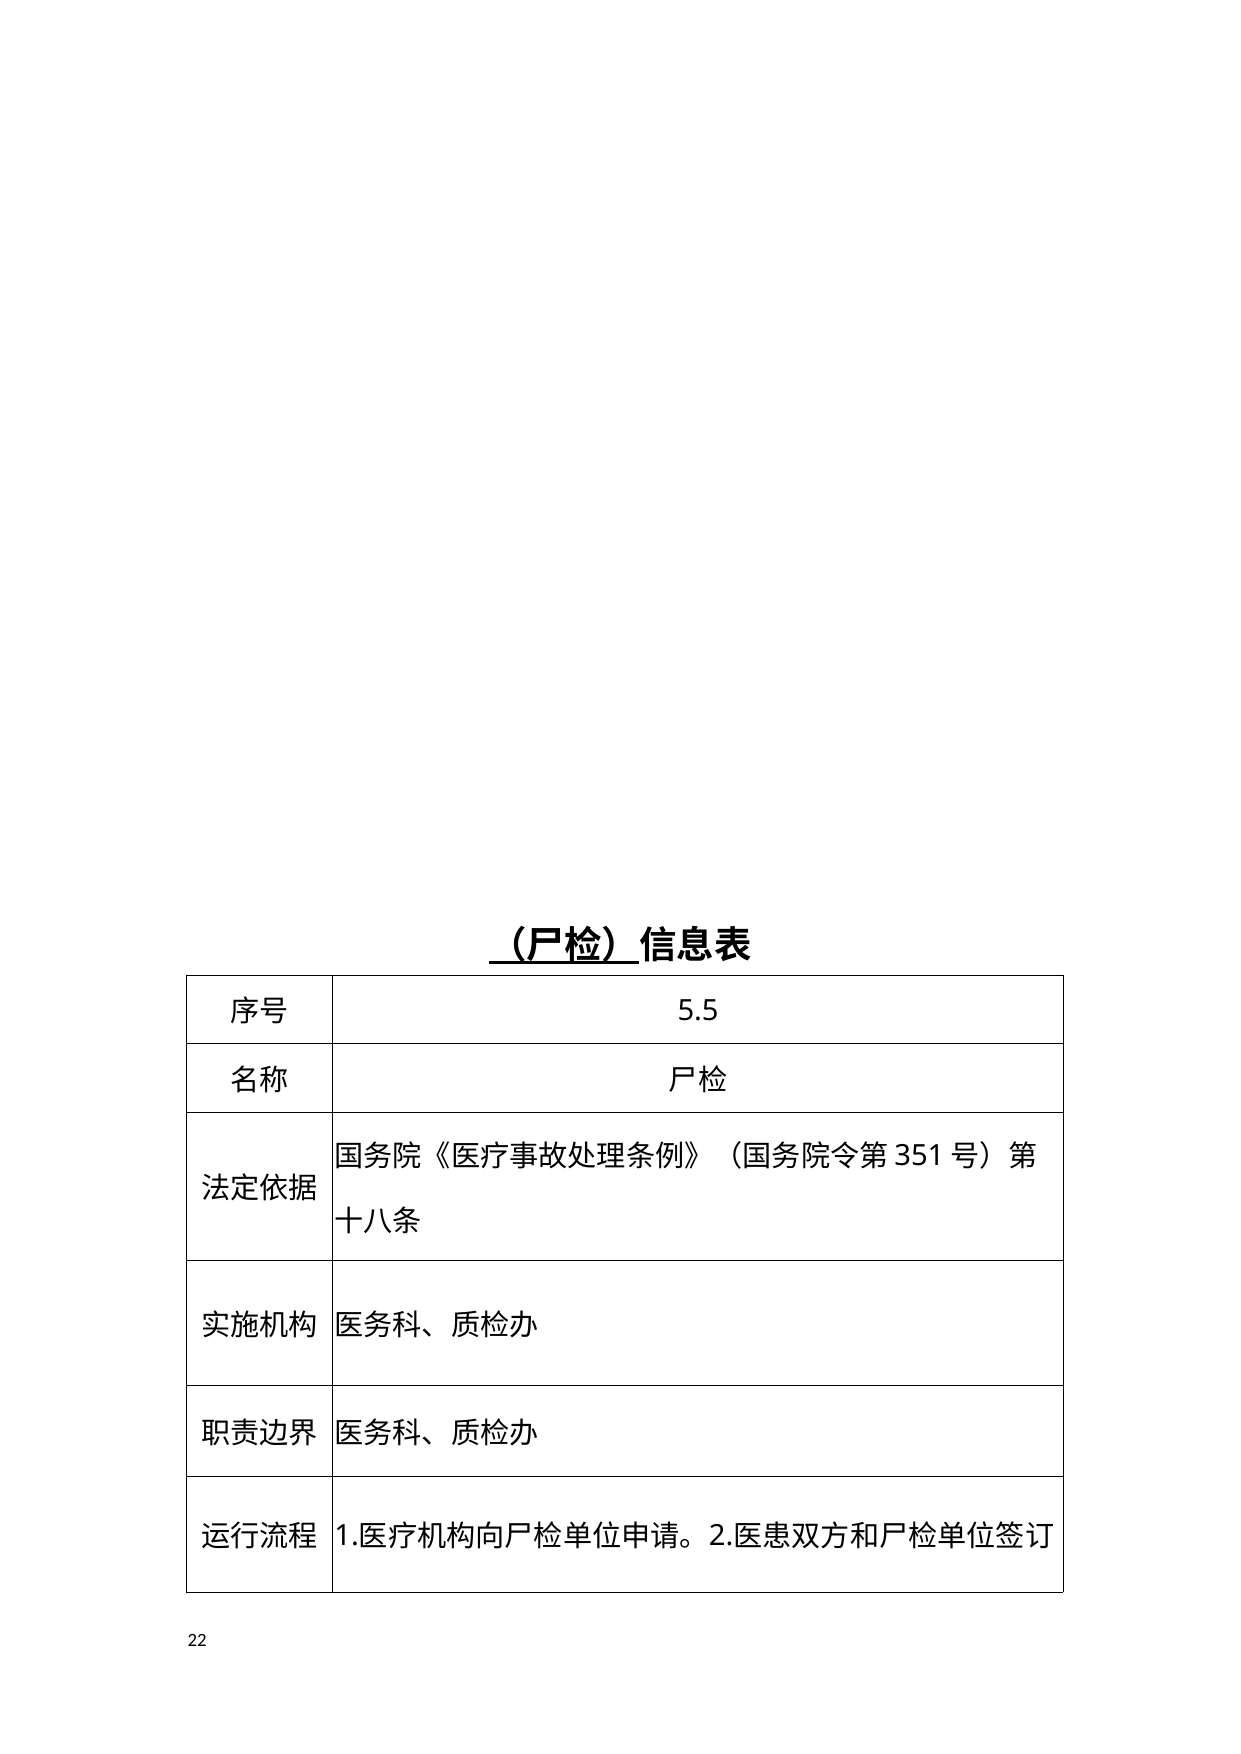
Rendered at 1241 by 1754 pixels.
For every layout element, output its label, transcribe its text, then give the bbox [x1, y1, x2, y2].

table_header 序号 [187, 976, 332, 1043]
table_header 5.5 [333, 976, 1063, 1043]
table_cell 职责边界 [187, 1386, 332, 1476]
text （尸检）信息表 [187, 909, 1053, 974]
table_cell 国务院《医疗事故处理条例》（国务院令第351号）第十八条 [333, 1113, 1063, 1260]
table_cell 法定依据 [187, 1113, 332, 1260]
table_cell 实施机构 [187, 1261, 332, 1385]
table_cell 医务科、质检办 [333, 1386, 1063, 1476]
table_cell 医务科、质检办 [333, 1261, 1063, 1385]
table_cell 尸检 [333, 1044, 1063, 1112]
table_cell 运行流程 [187, 1477, 332, 1591]
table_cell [333, 1477, 1063, 1591]
table_cell 名称 [187, 1044, 332, 1112]
